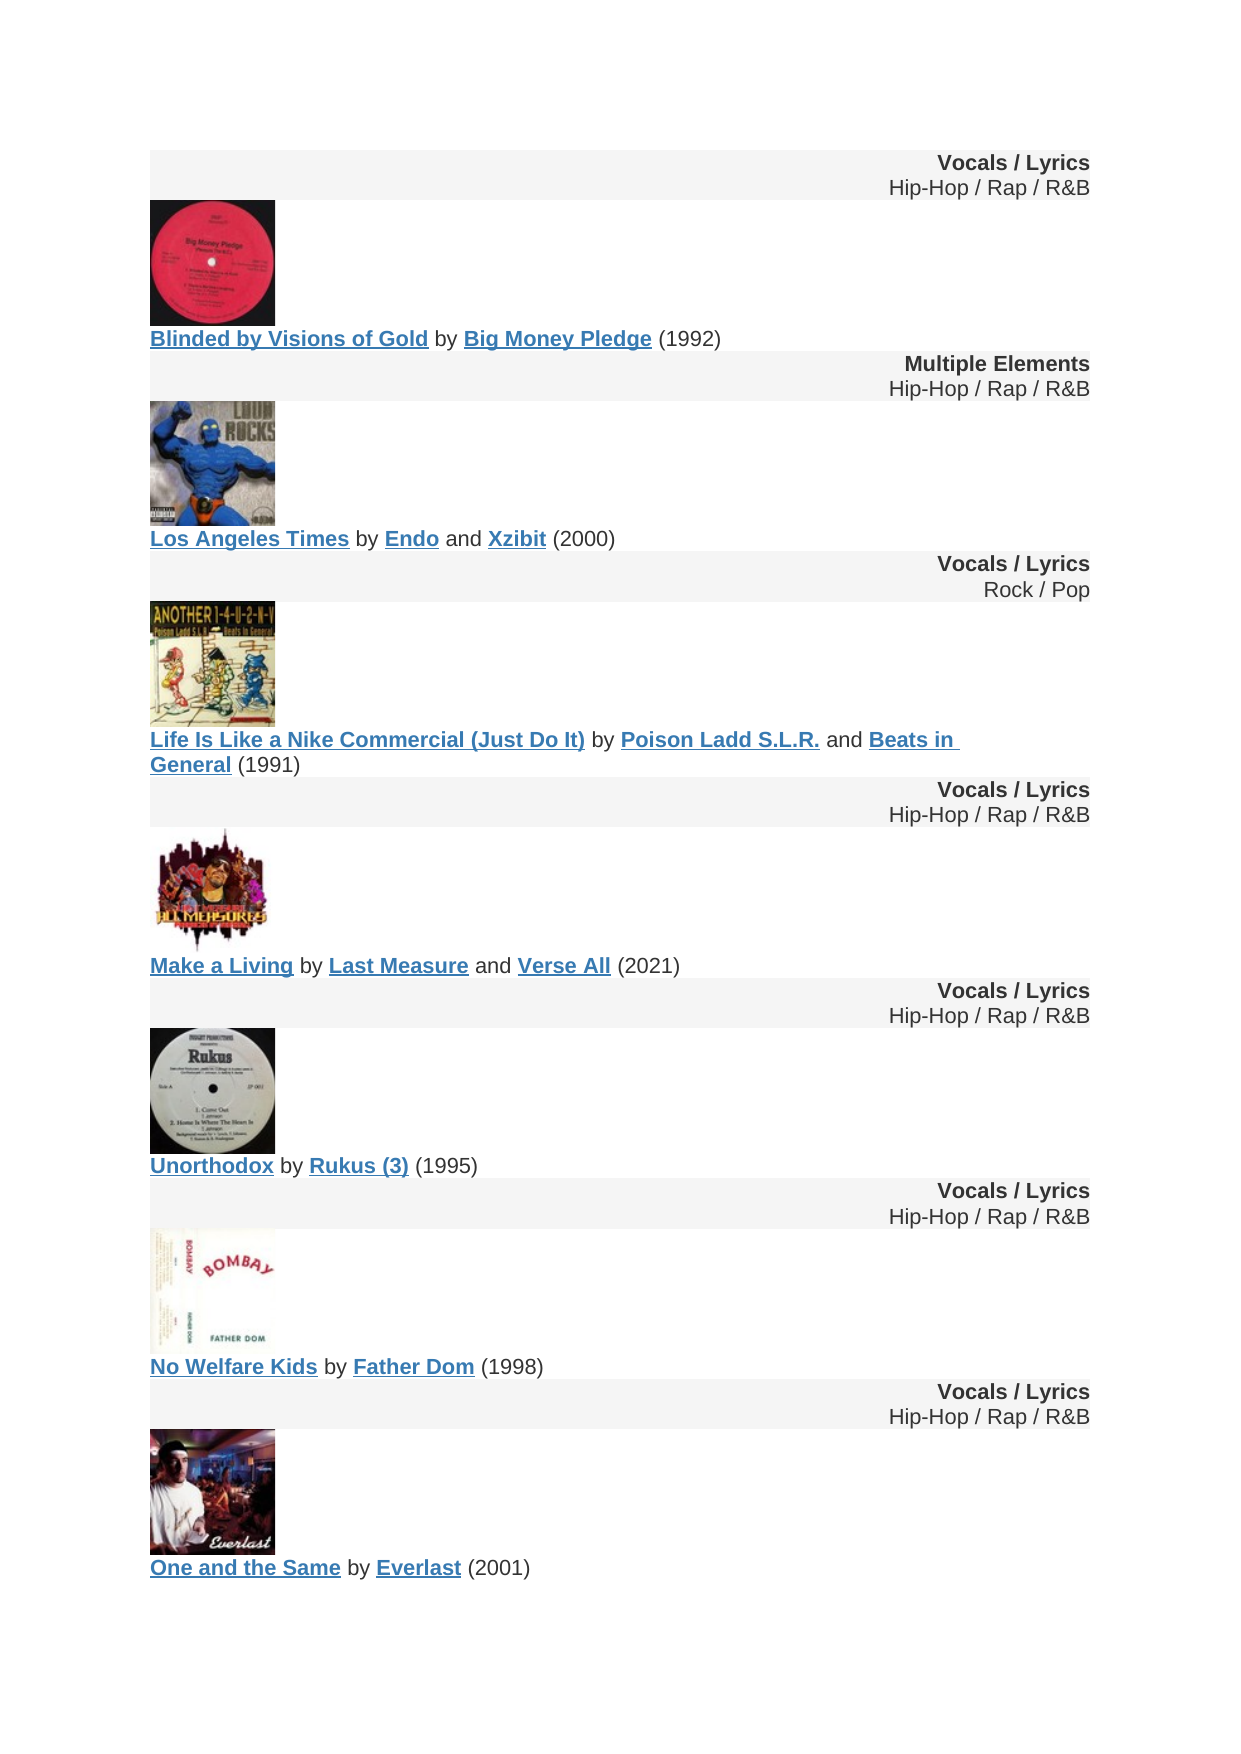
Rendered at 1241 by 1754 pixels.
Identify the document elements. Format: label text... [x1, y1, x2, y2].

text Make a Living by Last Measure and Verse All (2021) [150, 952, 1090, 978]
picture [150, 1228, 275, 1354]
picture [150, 827, 275, 953]
picture [150, 200, 275, 326]
text Vocals / Lyrics Hip-Hop / Rap / R&B [150, 1178, 1090, 1229]
text No Welfare Kids by Father Dom (1998) [150, 1354, 1090, 1379]
text Vocals / Lyrics Hip-Hop / Rap / R&B [150, 978, 1090, 1028]
text Multiple Elements Hip-Hop / Rap / R&B [150, 351, 1090, 401]
picture [150, 1028, 275, 1154]
text One and the Same by Everlast (2001) [150, 1554, 1090, 1579]
text Unorthodox by Rukus (3) (1995) [150, 1153, 1090, 1178]
text Vocals / Lyrics Hip-Hop / Rap / R&B [150, 1379, 1090, 1429]
picture [150, 601, 275, 727]
text Life Is Like a Nike Commercial (Just Do It) by Poison Ladd S.L.R. and Beats in General (1991) [150, 727, 1090, 777]
text Vocals / Lyrics Rock / Pop [150, 551, 1090, 602]
picture [150, 1429, 275, 1555]
text Vocals / Lyrics Hip-Hop / Rap / R&B [150, 150, 1090, 200]
text Blinded by Visions of Gold by Big Money Pledge (1992) [150, 325, 1090, 351]
picture [150, 401, 275, 526]
text Vocals / Lyrics Hip-Hop / Rap / R&B [150, 777, 1090, 827]
text Los Angeles Times by Endo and Xzibit (2000) [150, 526, 1090, 551]
